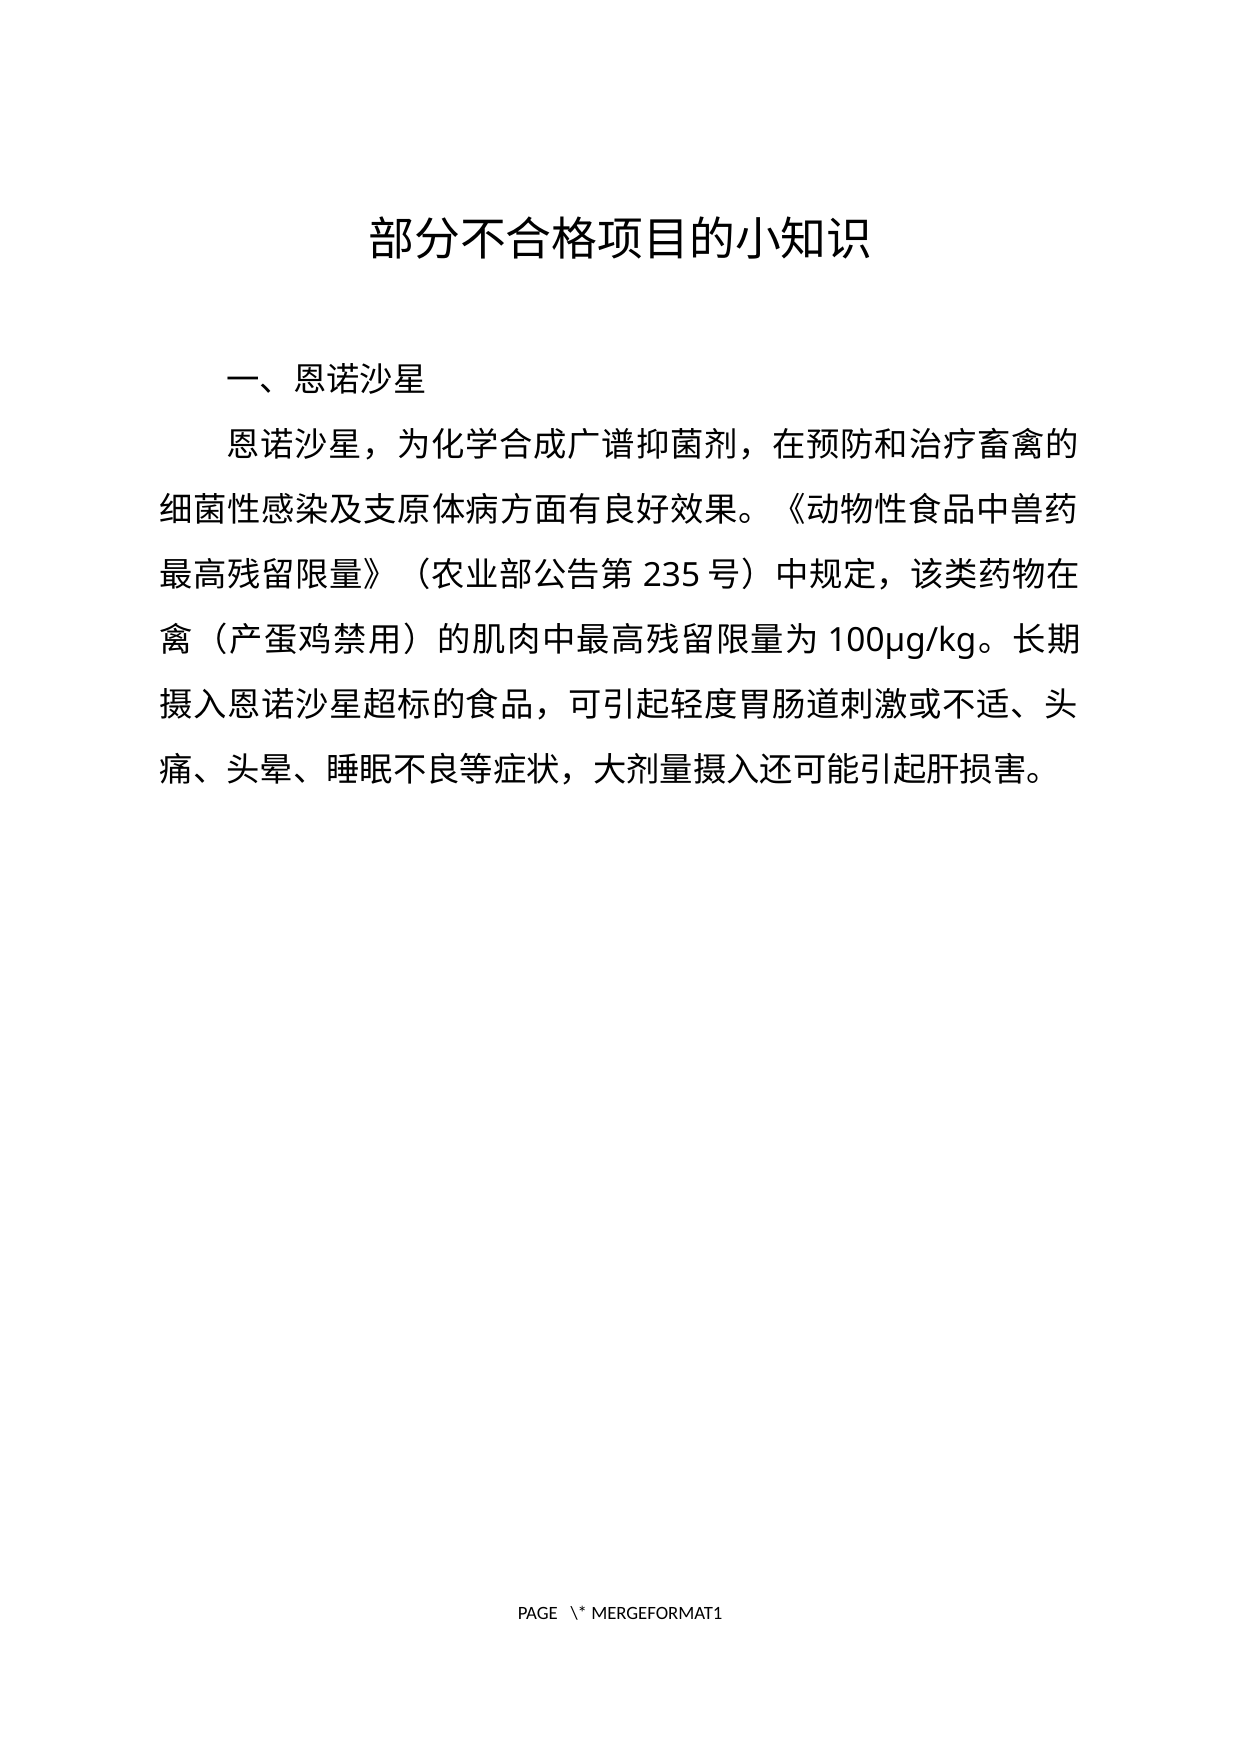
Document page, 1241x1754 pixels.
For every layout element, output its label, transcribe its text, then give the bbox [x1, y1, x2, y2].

text 恩诺沙星，为化学合成广谱抑菌剂，在预防和治疗畜禽的细菌性感染及支原体病方面有良好效果。《动物性食品中兽药最高残留限量》（农业部公告第235号）中规定，该类药物在禽（产蛋鸡禁用）的肌肉中最高残留限量为100μg/kg。长期摄入恩诺沙星超标的食品，可引起轻度胃肠道刺激或不适、头痛、头晕、睡眠不良等症状，大剂量摄入还可能引起肝损害。 [159, 410, 1081, 800]
text 部分不合格项目的小知识 [159, 187, 1081, 284]
list 一、恩诺沙星 [159, 345, 1081, 410]
